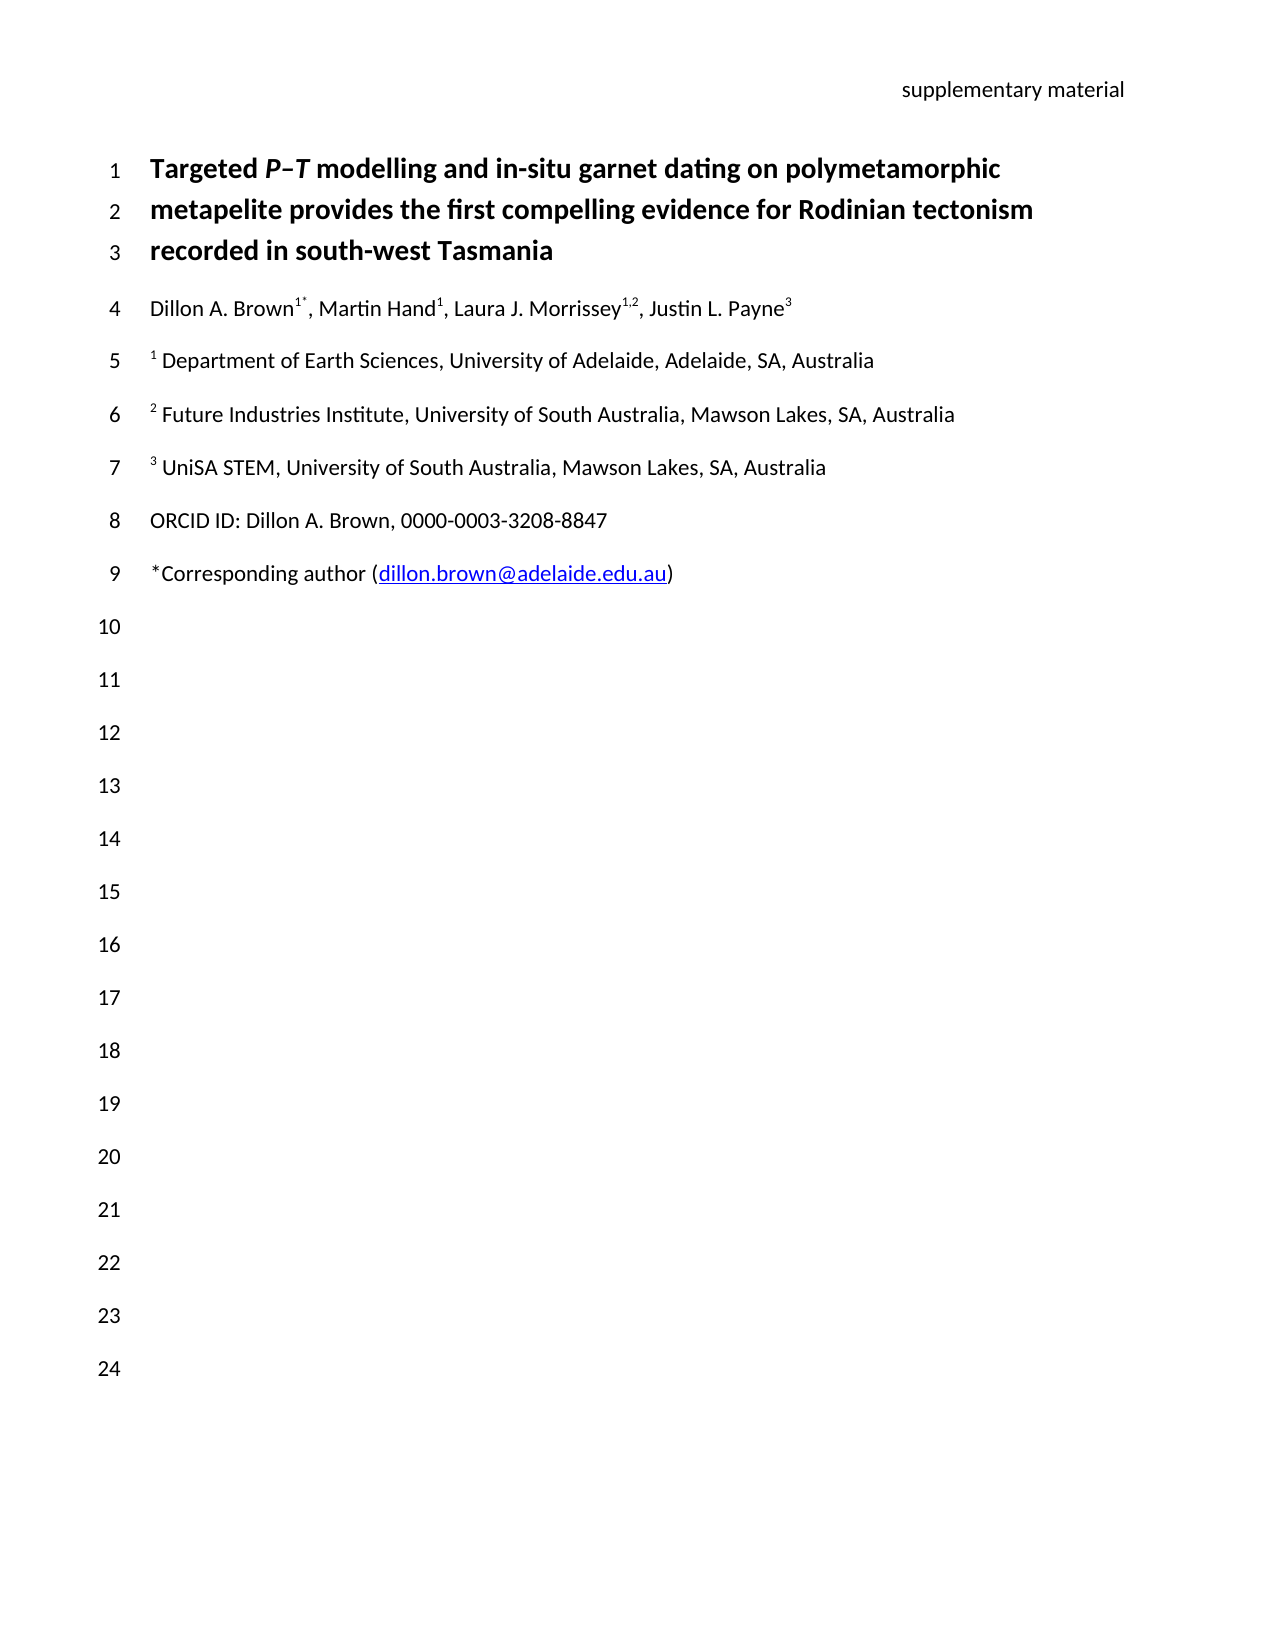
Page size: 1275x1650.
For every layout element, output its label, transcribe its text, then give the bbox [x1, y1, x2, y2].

text *Corresponding author (dillon.brown@adelaide.edu.au) [150, 559, 1125, 587]
text 3 UniSA STEM, University of South Australia, Mawson Lakes, SA, Australia [150, 453, 1125, 481]
text Targeted P–T modelling and in-situ garnet dating on polymetamorphic metapelite provides the first compelling evidence for Rodinian tectonism recorded in south-west Tasmania [150, 150, 1125, 267]
text 1 Department of Earth Sciences, University of Adelaide, Adelaide, SA, Australia [150, 347, 1125, 375]
text Dillon A. Brown1*, Martin Hand1, Laura J. Morrissey1,2, Justin L. Payne3 [150, 294, 1125, 322]
text 2 Future Industries Institute, University of South Australia, Mawson Lakes, SA, Australia [150, 400, 1125, 428]
text ORCID ID: Dillon A. Brown, 0000-0003-3208-8847 [150, 506, 1125, 534]
